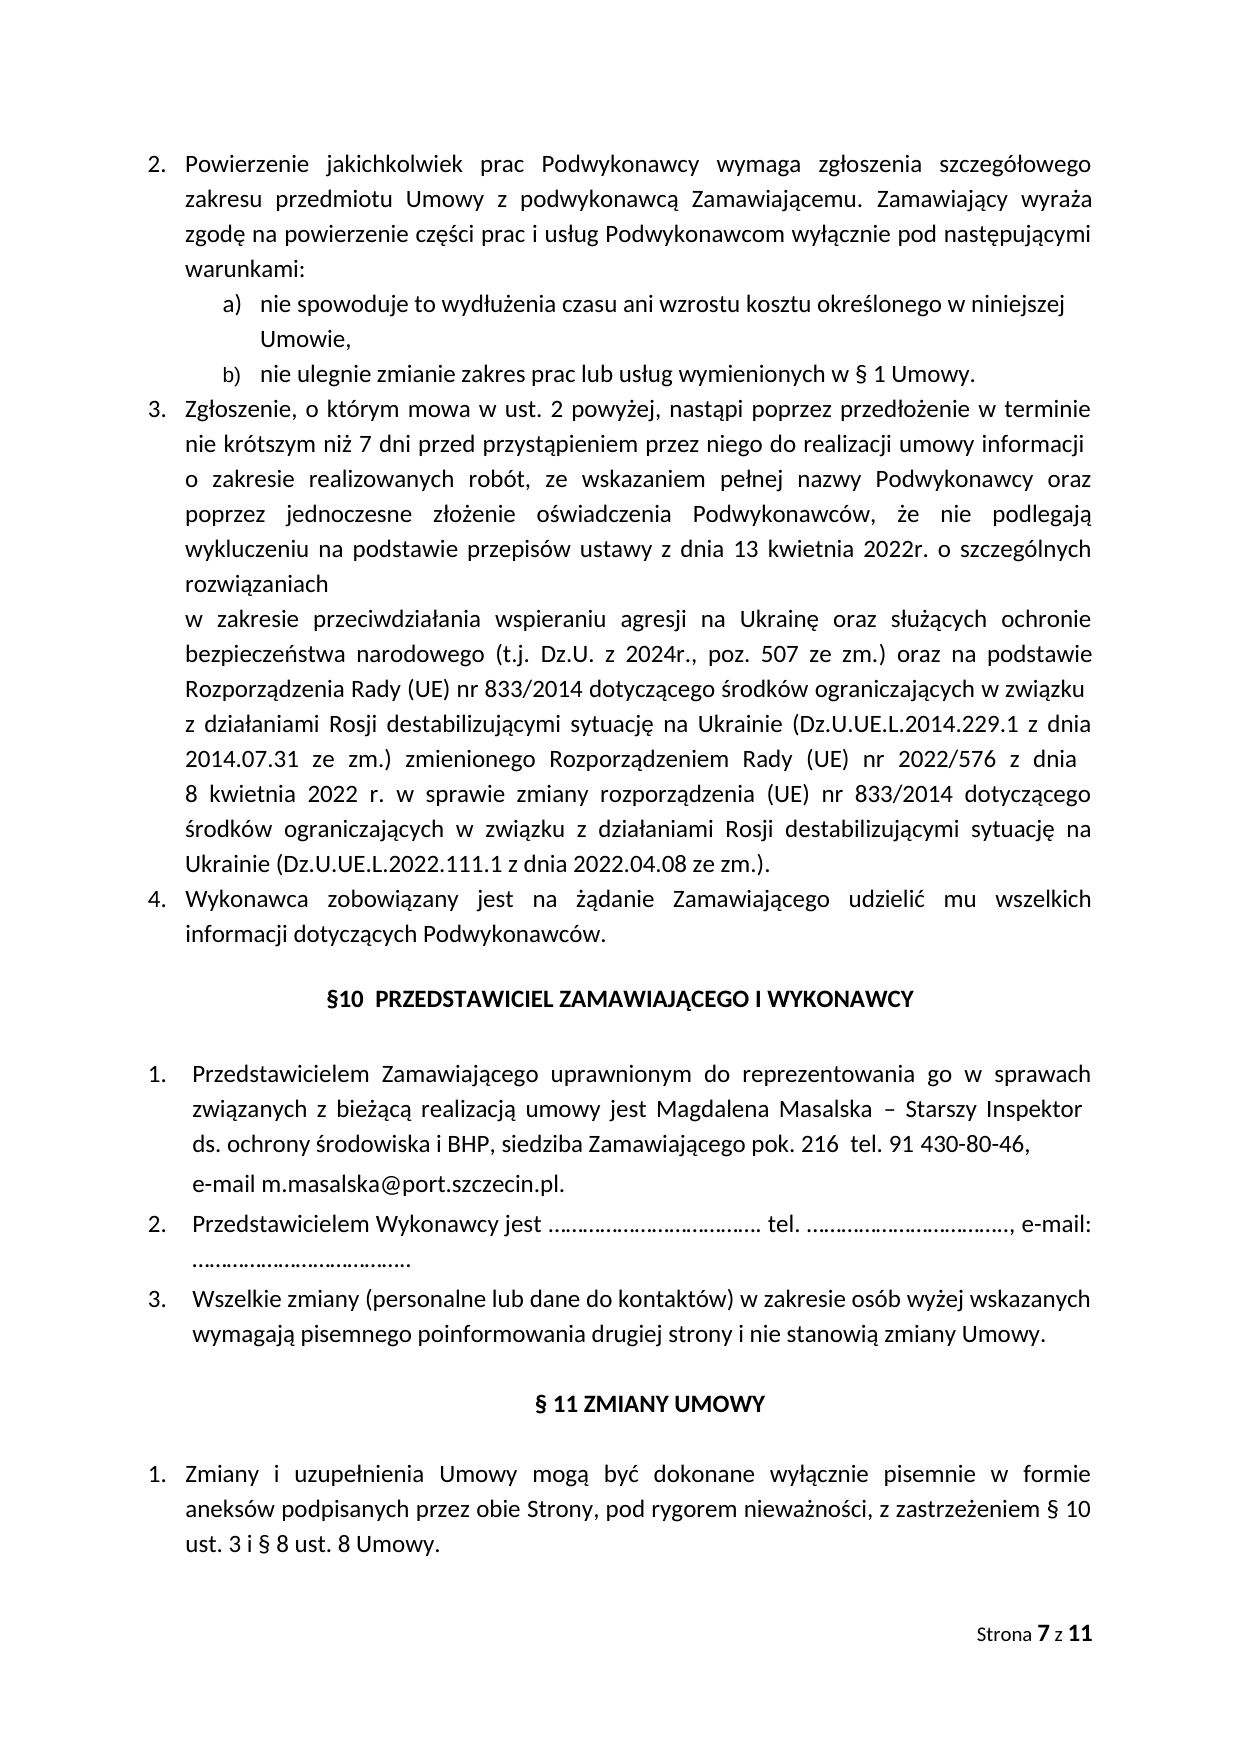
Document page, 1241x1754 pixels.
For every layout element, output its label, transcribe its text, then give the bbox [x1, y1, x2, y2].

text e-mail m.masalska@port.szczecin.pl. [192, 1168, 1092, 1199]
list Powierzenie jakichkolwiek prac Podwykonawcy wymaga zgłoszenia szczegółowego zakresu przedmiotu Umowy z podwykonawcą Zamawiającemu. Zamawiający wyraża zgodę na powierzenie części prac i usług Podwykonawcom wyłącznie pod następującymi warunkami: [147, 148, 1092, 283]
list nie spowoduje to wydłużenia czasu ani wzrostu kosztu określonego w niniejszej Umowie, [222, 288, 1092, 353]
list Zmiany i uzupełnienia Umowy mogą być dokonane wyłącznie pisemnie w formie aneksów podpisanych przez obie Strony, pod rygorem nieważności, z zastrzeżeniem § 10 ust. 3 i § 8 ust. 8 Umowy. [148, 1458, 1092, 1559]
list nie ulegnie zmianie zakres prac lub usług wymienionych w § 1 Umowy. [222, 358, 1092, 388]
text §10 PRZEDSTAWICIEL ZAMAWIAJĄCEGO I WYKONAWCY [148, 983, 1092, 1014]
list Wykonawca zobowiązany jest na żądanie Zamawiającego udzielić mu wszelkich informacji dotyczących Podwykonawców. [148, 883, 1092, 948]
list Przedstawicielem Wykonawcy jest ………………………………. tel. …………………………….., e-mail: ……………………………….. [148, 1208, 1092, 1274]
list Przedstawicielem Zamawiającego uprawnionym do reprezentowania go w sprawach związanych z bieżącą realizacją umowy jest Magdalena Masalska – Starszy Inspektor ds. ochrony środowiska i BHP, siedziba Zamawiającego pok. 216 tel. 91 430-80-46, [148, 1058, 1092, 1159]
text § 11 ZMIANY UMOWY [148, 1388, 1152, 1419]
list Zgłoszenie, o którym mowa w ust. 2 powyżej, nastąpi poprzez przedłożenie w terminie nie krótszym niż 7 dni przed przystąpieniem przez niego do realizacji umowy informacji o zakresie realizowanych robót, ze wskazaniem pełnej nazwy Podwykonawcy oraz poprzez jednoczesne złożenie oświadczenia Podwykonawców, że nie podlegają wykluczeniu na podstawie przepisów ustawy z dnia 13 kwietnia 2022r. o szczególnych rozwiązaniach w zakresie przeciwdziałania wspieraniu agresji na Ukrainę oraz służących ochronie bezpieczeństwa narodowego (t.j. Dz.U. z 2024r., poz. 507 ze zm.) oraz na podstawie Rozporządzenia Rady (UE) nr 833/2014 dotyczącego środków ograniczających w związku z działaniami Rosji destabilizującymi sytuację na Ukrainie (Dz.U.UE.L.2014.229.1 z dnia 2014.07.31 ze zm.) zmienionego Rozporządzeniem Rady (UE) nr 2022/576 z dnia 8 kwietnia 2022 r. w sprawie zmiany rozporządzenia (UE) nr 833/2014 dotyczącego środków ograniczających w związku z działaniami Rosji destabilizującymi sytuację na Ukrainie (Dz.U.UE.L.2022.111.1 z dnia 2022.04.08 ze zm.). [148, 393, 1092, 878]
list Wszelkie zmiany (personalne lub dane do kontaktów) w zakresie osób wyżej wskazanych wymagają pisemnego poinformowania drugiej strony i nie stanowią zmiany Umowy. [148, 1283, 1092, 1349]
